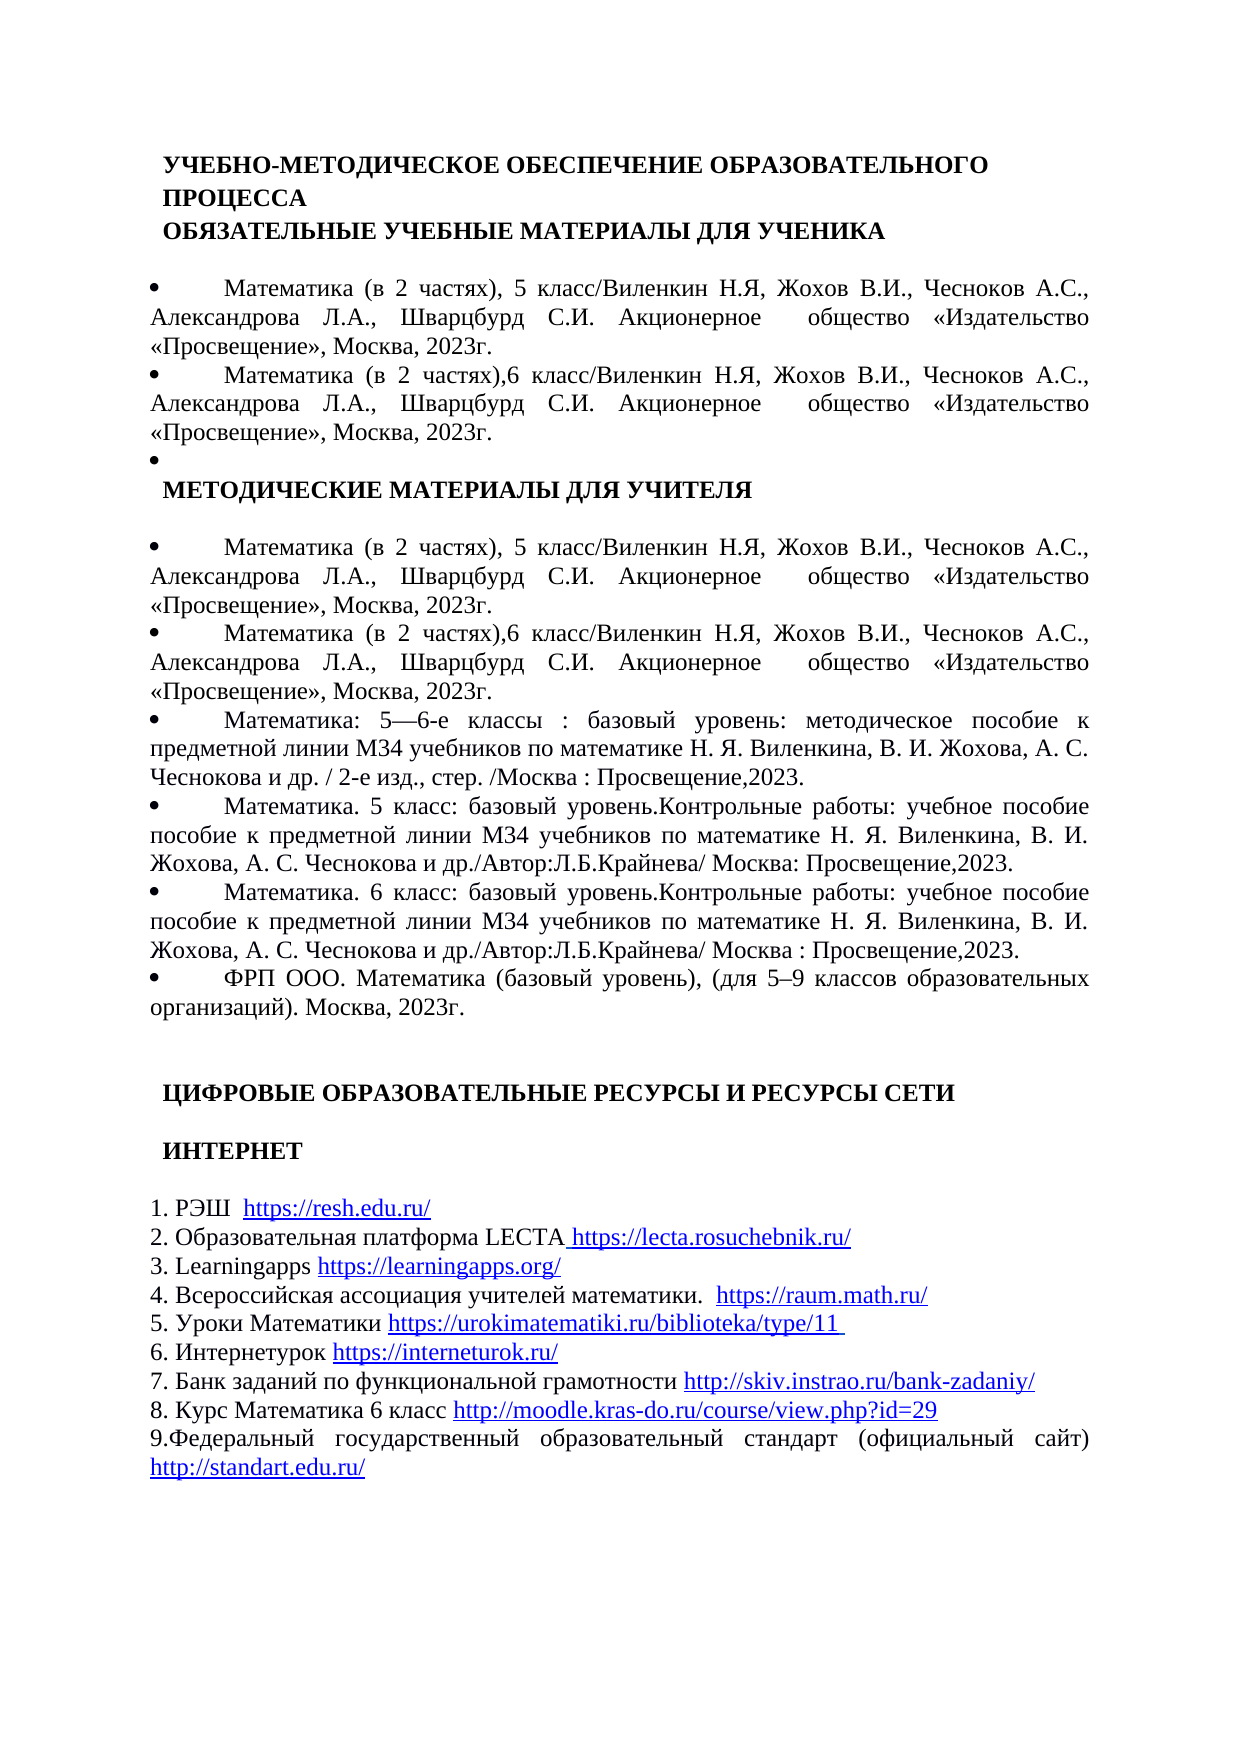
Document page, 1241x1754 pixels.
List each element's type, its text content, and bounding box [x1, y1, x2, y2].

text ОБЯЗАТЕЛЬНЫЕ УЧЕБНЫЕ МАТЕРИАЛЫ ДЛЯ УЧЕНИКА [162, 216, 1090, 245]
list Математика. 6 класс: базовый уровень.Контрольные работы: учебное пособие пособие к предметной линии М34 учебников по математике Н. Я. Виленкина, В. И. Жохова, А. С. Чеснокова и др./Автор:Л.Б.Крайнева/ Москва : Просвещение,2023. [150, 877, 1090, 963]
text 5. Уроки Математики https://urokimatematiki.ru/biblioteka/type/11 [150, 1308, 1090, 1337]
text МЕТОДИЧЕСКИЕ МАТЕРИАЛЫ ДЛЯ УЧИТЕЛЯ [162, 475, 1090, 503]
list Математика. 5 класс: базовый уровень.Контрольные работы: учебное пособие пособие к предметной линии М34 учебников по математике Н. Я. Виленкина, В. И. Жохова, А. С. Чеснокова и др./Автор:Л.Б.Крайнева/ Москва: Просвещение,2023. [150, 791, 1090, 877]
text 8. Курс Математика 6 класс http://moodle.kras-do.ru/course/view.php?id=29 [150, 1395, 1090, 1423]
text 3. Learningapps https://learningapps.org/ [150, 1251, 1090, 1280]
text 4. Всероссийская ассоциация учителей математики. https://raum.math.ru/ [150, 1280, 1090, 1308]
text УЧЕБНО-МЕТОДИЧЕСКОЕ ОБЕСПЕЧЕНИЕ ОБРАЗОВАТЕЛЬНОГО ПРОЦЕССА [162, 150, 1090, 212]
list ФРП ООО. Математика (базовый уровень), (для 5–9 классов образовательных организаций). Москва, 2023г. [150, 963, 1090, 1021]
list Математика (в 2 частях), 5 класс/Виленкин Н.Я, Жохов В.И., Чесноков А.С., Александрова Л.А., Шварцбурд С.И. Акционерное общество «Издательство «Просвещение», Москва, 2023г. [150, 273, 1090, 360]
list Математика (в 2 частях),6 класс/Виленкин Н.Я, Жохов В.И., Чесноков А.С., Александрова Л.А., Шварцбурд С.И. Акционерное общество «Издательство «Просвещение», Москва, 2023г. [150, 618, 1090, 705]
text 7. Банк заданий по функциональной грамотности http://skiv.instrao.ru/bank-zadaniy/ [150, 1366, 1090, 1395]
text 9.Федеральный государственный образовательный стандарт (официальный сайт) http://standart.edu.ru/ [150, 1423, 1090, 1481]
list Математика: 5—6-е классы : базовый уровень: методическое пособие к предметной линии М34 учебников по математике Н. Я. Виленкина, В. И. Жохова, А. С. Чеснокова и др. / 2-е изд., стер. /Москва : Просвещение,2023. [150, 705, 1090, 791]
text 1. РЭШ https://resh.edu.ru/ [150, 1193, 1090, 1222]
text 6. Интернетурок https://interneturok.ru/ [150, 1337, 1090, 1366]
text 2. Образовательная платформа LECTA https://lecta.rosuchebnik.ru/ [150, 1222, 1090, 1251]
list Математика (в 2 частях),6 класс/Виленкин Н.Я, Жохов В.И., Чесноков А.С., Александрова Л.А., Шварцбурд С.И. Акционерное общество «Издательство «Просвещение», Москва, 2023г. [150, 360, 1090, 446]
text ЦИФРОВЫЕ ОБРАЗОВАТЕЛЬНЫЕ РЕСУРСЫ И РЕСУРСЫ СЕТИ ИНТЕРНЕТ [162, 1078, 1090, 1165]
list Математика (в 2 частях), 5 класс/Виленкин Н.Я, Жохов В.И., Чесноков А.С., Александрова Л.А., Шварцбурд С.И. Акционерное общество «Издательство «Просвещение», Москва, 2023г. [150, 532, 1090, 618]
